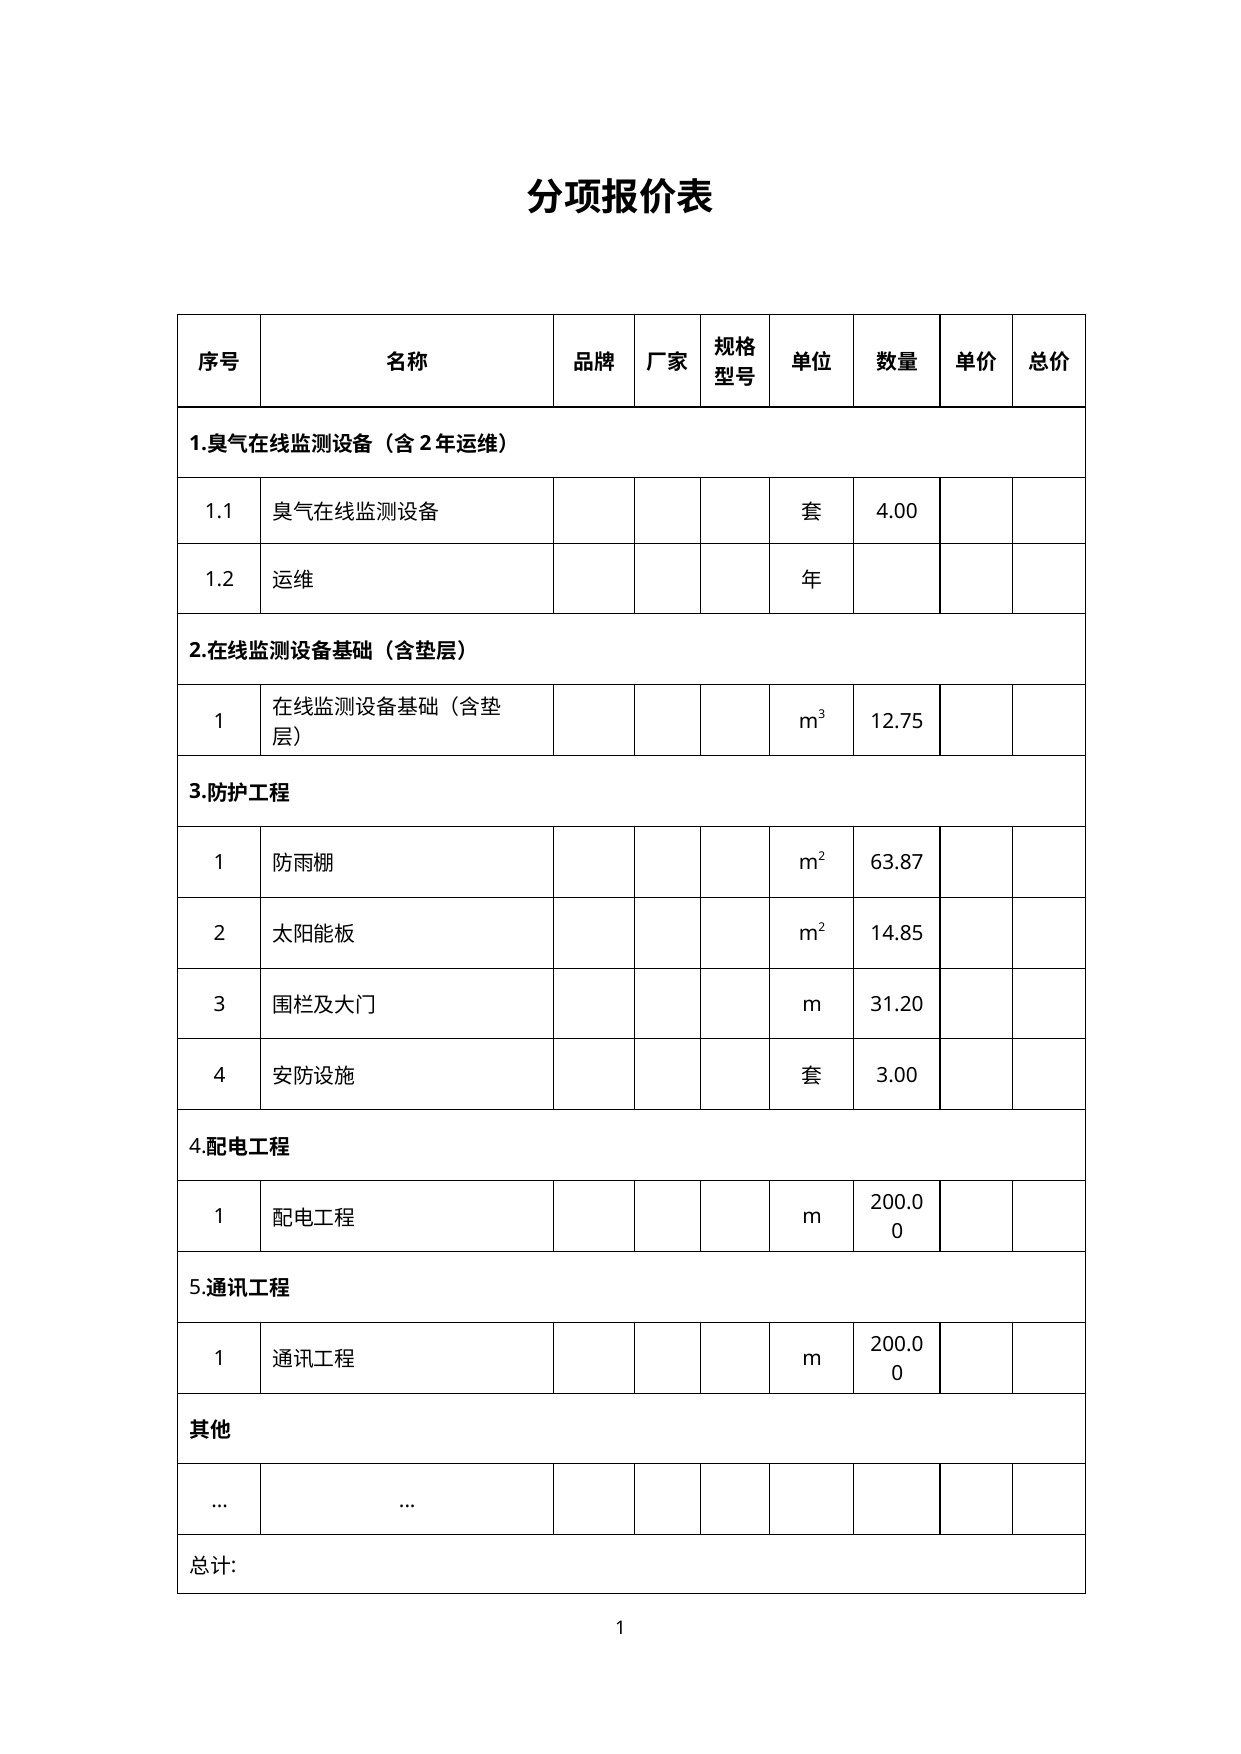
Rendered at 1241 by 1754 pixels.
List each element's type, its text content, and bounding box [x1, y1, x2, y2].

table_cell [941, 969, 1012, 1038]
table_header 总价 [1013, 315, 1085, 406]
table_cell 200.00 [854, 1323, 939, 1392]
table_cell [701, 969, 769, 1038]
table_cell [1013, 478, 1085, 542]
table_cell m2 [770, 898, 853, 967]
table_cell [635, 827, 700, 897]
table_cell 3.防护工程 [178, 756, 1085, 826]
table_cell [554, 1039, 634, 1109]
table_cell [701, 544, 769, 613]
table_cell 套 [770, 1039, 853, 1109]
table_cell [941, 685, 1012, 755]
table_cell 安防设施 [261, 1039, 553, 1109]
table_cell [554, 1464, 634, 1534]
table_cell 1.2 [178, 544, 260, 613]
table_cell m [770, 1181, 853, 1251]
table_cell [941, 544, 1012, 613]
table_cell [854, 1464, 939, 1534]
table_cell 4 [178, 1039, 260, 1109]
table_cell [1013, 1039, 1085, 1109]
table_cell [941, 1181, 1012, 1251]
table_cell 其他 [178, 1394, 1085, 1463]
table_cell 3 [178, 969, 260, 1038]
table_header 数量 [854, 315, 939, 406]
table_cell 臭气在线监测设备 [261, 478, 553, 542]
table_cell 通讯工程 [261, 1323, 553, 1392]
table_cell [1013, 969, 1085, 1038]
table_cell [701, 1323, 769, 1392]
table_cell [701, 1464, 769, 1534]
table_cell 200.00 [854, 1181, 939, 1251]
table_cell 在线监测设备基础（含垫层） [261, 685, 553, 755]
table_cell m2 [770, 827, 853, 897]
table_cell m [770, 1323, 853, 1392]
text 分项报价表 [187, 162, 1053, 227]
table_cell 1 [178, 827, 260, 897]
table_cell 1 [178, 1323, 260, 1392]
table_cell 12.75 [854, 685, 939, 755]
table_cell [1013, 685, 1085, 755]
table_cell [701, 478, 769, 542]
table_cell [554, 1323, 634, 1392]
table_cell [941, 1039, 1012, 1109]
table_cell [1013, 827, 1085, 897]
table_cell [635, 544, 700, 613]
table_cell [554, 478, 634, 542]
table_cell 1.1 [178, 478, 260, 542]
table_cell [554, 827, 634, 897]
table_cell [854, 544, 939, 613]
table_header 规格型号 [701, 315, 769, 406]
table_cell [701, 898, 769, 967]
table_cell [1013, 1464, 1085, 1534]
table_cell 1 [178, 685, 260, 755]
table_cell 套 [770, 478, 853, 542]
table_cell [635, 1464, 700, 1534]
table_header 序号 [178, 315, 260, 406]
table_cell [635, 898, 700, 967]
table_cell [635, 969, 700, 1038]
table_cell [941, 478, 1012, 542]
table_cell [635, 478, 700, 542]
table_cell [635, 685, 700, 755]
table_cell [1013, 1181, 1085, 1251]
table_cell [701, 1039, 769, 1109]
table_cell 总计: [178, 1535, 1085, 1593]
table_cell 63.87 [854, 827, 939, 897]
table_cell 年 [770, 544, 853, 613]
table_cell 4.配电工程 [178, 1110, 1085, 1180]
table_cell [554, 544, 634, 613]
table_header 名称 [261, 315, 553, 406]
table_cell 5.通讯工程 [178, 1252, 1085, 1322]
table_cell [941, 1464, 1012, 1534]
table_header 厂家 [635, 315, 700, 406]
table_cell [941, 898, 1012, 967]
table_cell [635, 1323, 700, 1392]
table_cell 太阳能板 [261, 898, 553, 967]
table_cell [701, 827, 769, 897]
table_header 单价 [941, 315, 1012, 406]
table_cell [635, 1181, 700, 1251]
table_cell 1 [178, 1181, 260, 1251]
table_header 品牌 [554, 315, 634, 406]
table_cell 2 [178, 898, 260, 967]
table_cell [554, 969, 634, 1038]
table_cell [701, 685, 769, 755]
table_cell 2.在线监测设备基础（含垫层） [178, 614, 1085, 684]
table_cell [941, 1323, 1012, 1392]
table_cell [1013, 544, 1085, 613]
table_cell [635, 1039, 700, 1109]
table_cell 配电工程 [261, 1181, 553, 1251]
table_cell [1013, 1323, 1085, 1392]
table_cell 运维 [261, 544, 553, 613]
table_cell [941, 827, 1012, 897]
table_cell [554, 1181, 634, 1251]
table_cell 3.00 [854, 1039, 939, 1109]
table_cell 31.20 [854, 969, 939, 1038]
table_header 单位 [770, 315, 853, 406]
table_cell m3 [770, 685, 853, 755]
table_cell 防雨棚 [261, 827, 553, 897]
table_cell 14.85 [854, 898, 939, 967]
table_cell [554, 898, 634, 967]
table_cell 4.00 [854, 478, 939, 542]
table_cell [770, 1464, 853, 1534]
table_cell m [770, 969, 853, 1038]
table_cell [1013, 898, 1085, 967]
table_cell 1.臭气在线监测设备（含2年运维） [178, 408, 1085, 477]
table_cell 围栏及大门 [261, 969, 553, 1038]
table_cell ... [178, 1464, 260, 1534]
table_cell [554, 685, 634, 755]
table_cell ... [261, 1464, 553, 1534]
table_cell [701, 1181, 769, 1251]
